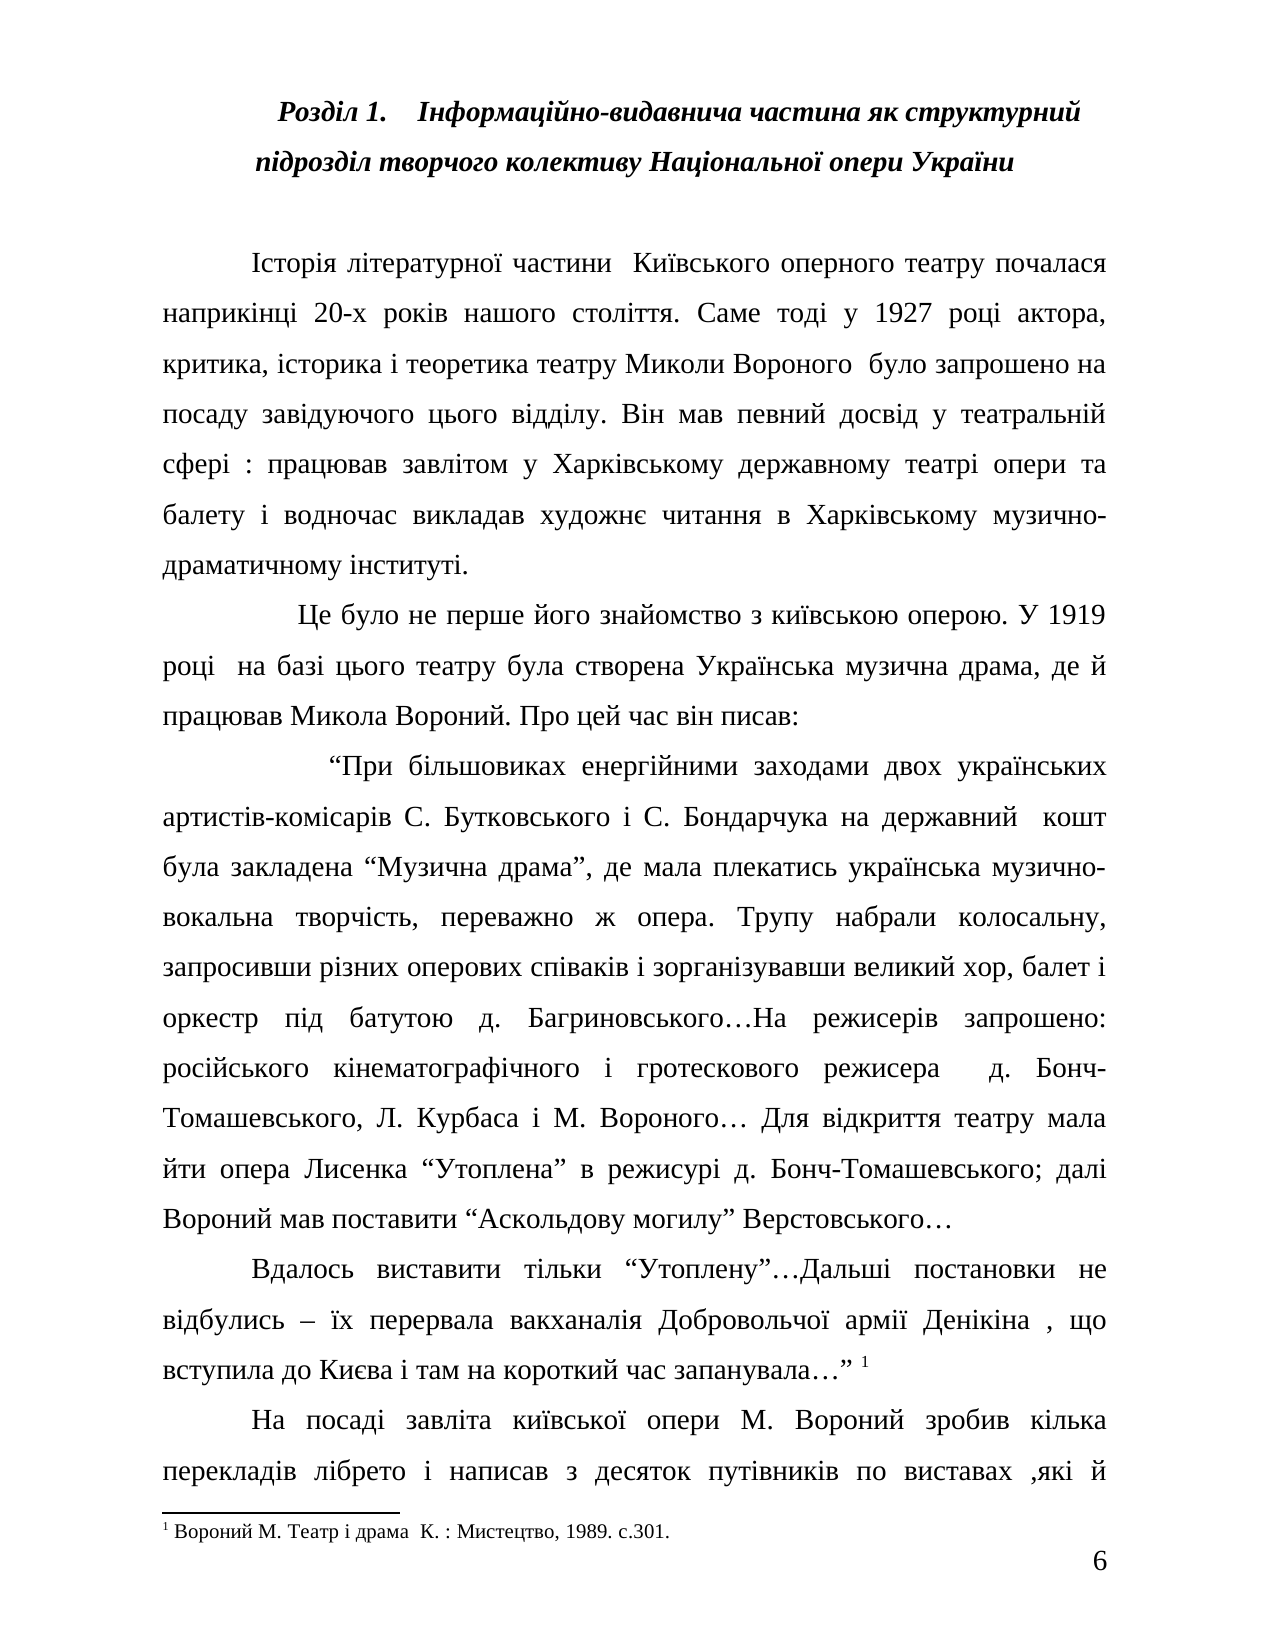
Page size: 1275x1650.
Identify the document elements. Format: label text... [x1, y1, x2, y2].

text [162, 1403, 1107, 1486]
text Це було не перше його знайомство з київською оперою. У 1919 році на базі цього театру була створена Українська музична драма, де й працював Микола Вороний. Про цей час вiн писав: [162, 598, 1107, 732]
text Роздiл 1. Iнформацiйно-видавнича частина як структурний пiдроздiл творчого колективу Нацiональної опери України [162, 94, 1107, 178]
text Історія літературної частини Київського оперного театру почалася наприкінці 20-х років нашого століття. Саме тодi у 1927 роцi актора, критика, історика і теоретика театру Миколи Вороного було запрошено на посаду завідуючого цього вiддiлу. Він мав певний досвід у театральнiй сфері : працював завлітом у Харківському державному театрі опери та балету і водночас викладав художнє читання в Харківському музично-драматичному інституті. [162, 245, 1107, 581]
text Вдалось виставити тільки “Утоплену”…Дальшi постановки не відбулись – їх перервала вакханалія Добровольчої армії Денікіна , що вступила до Києва і там на короткий час запанувала…” [162, 1252, 1107, 1386]
text “При більшовиках енергійними заходами двох українських артистів-комісарів С. Бутковського і С. Бондарчука на державний кошт була закладена “Музична драма”, де мала плекатись українська музично-вокальна творчість, переважно ж опера. Трупу набрали колосальну, запросивши різних оперових співаків і зорганізувавши великий хор, балет і оркестр під батутою д. Багриновського…На режисерів запрошено: російського кінематографічного і гротескового режисера д. Бонч-Томашевського, Л. Курбаса і М. Вороного… Для відкриття театру мала йти опера Лисенка “Утоплена” в режисурі д. Бонч-Томашевського; далі Вороний мав поставити “Аскольдову могилу” Верстовського… [162, 748, 1107, 1235]
